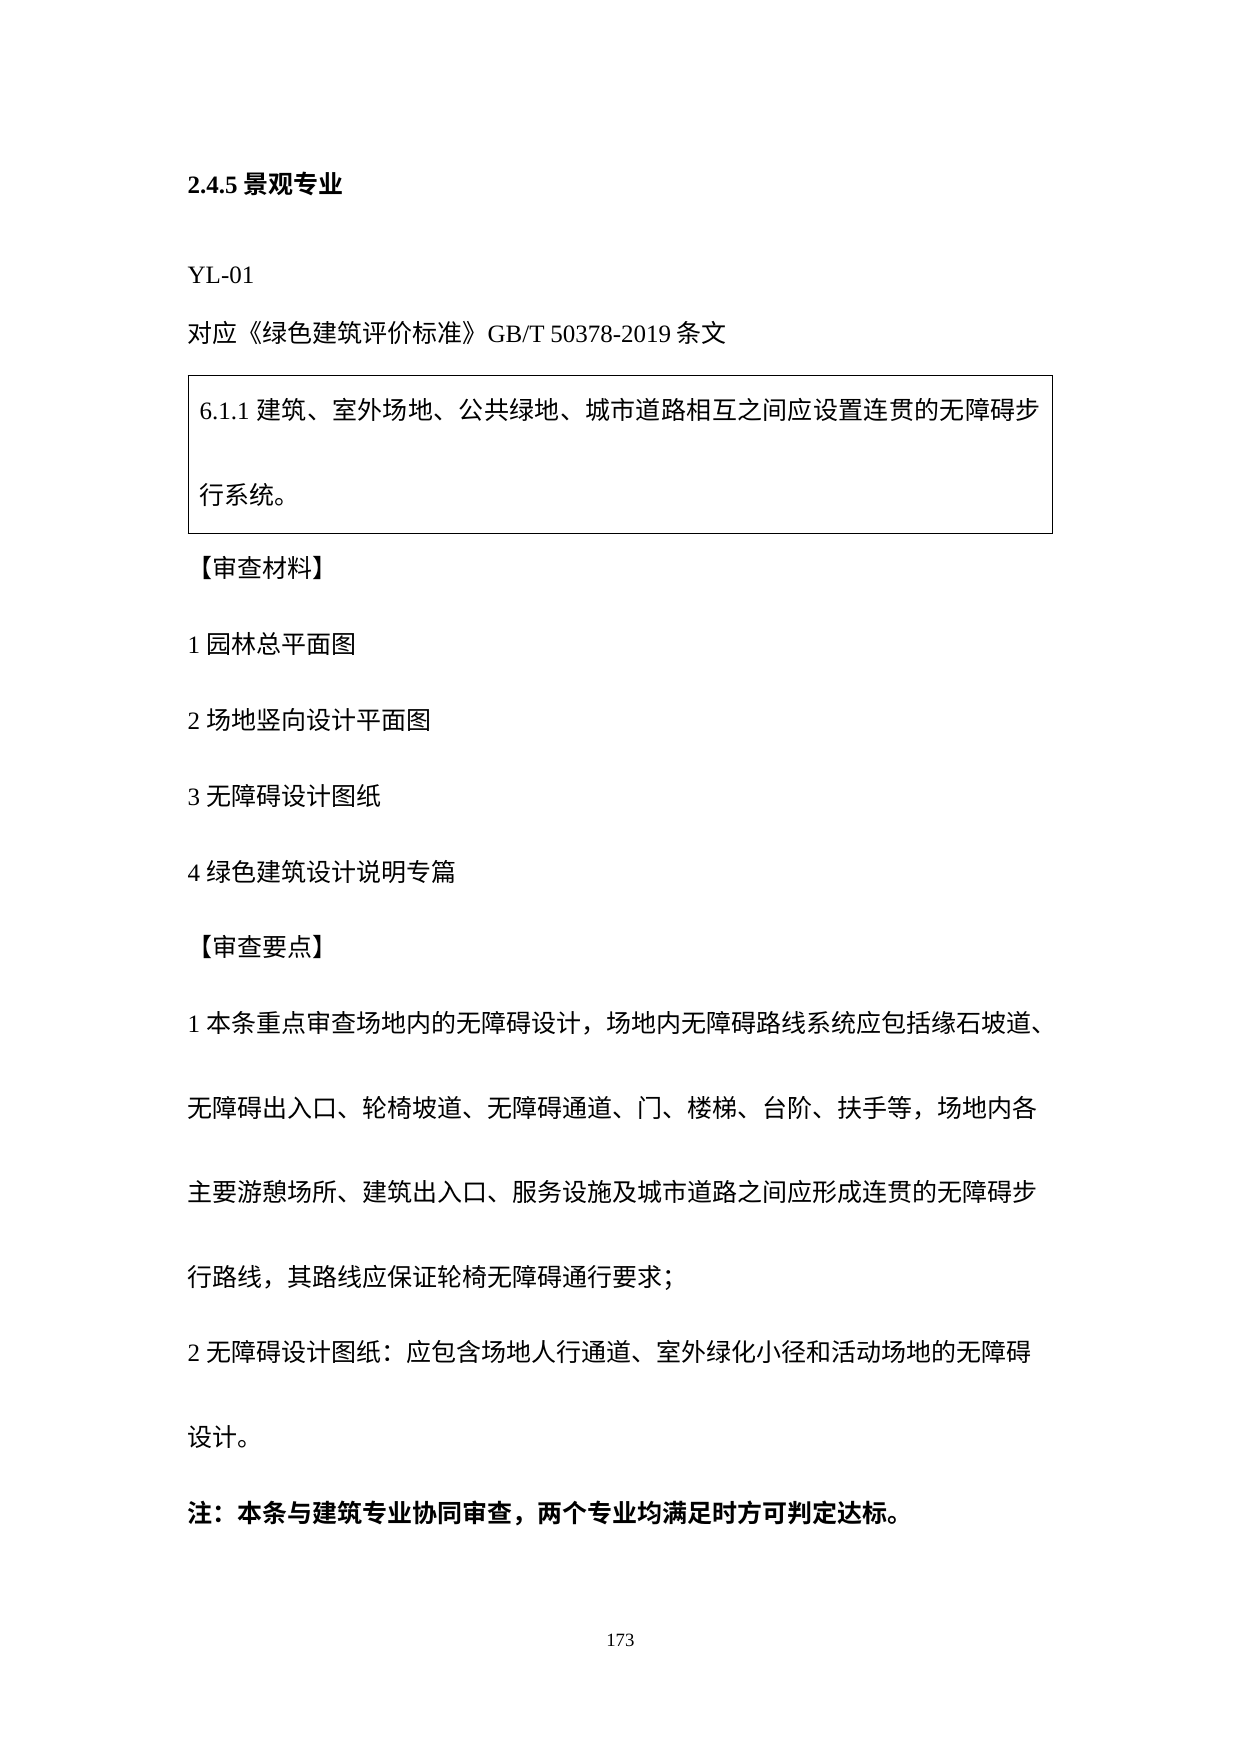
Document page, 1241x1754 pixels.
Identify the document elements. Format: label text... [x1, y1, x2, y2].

text 2 无障碍设计图纸：应包含场地人行通道、室外绿化小径和活动场地的无障碍设计。 [187, 1318, 1053, 1468]
text 对应《绿色建筑评价标准》GB/T 50378-2019条文 [187, 299, 1053, 364]
text 1 本条重点审查场地内的无障碍设计，场地内无障碍路线系统应包括缘石坡道、无障碍出入口、轮椅坡道、无障碍通道、门、楼梯、台阶、扶手等，场地内各主要游憩场所、建筑出入口、服务设施及城市道路之间应形成连贯的无障碍步行路线，其路线应保证轮椅无障碍通行要求； [187, 989, 1053, 1308]
text 4 绿色建筑设计说明专篇 [187, 838, 1053, 903]
text 【审查要点】 [187, 913, 1053, 978]
text 2 场地竖向设计平面图 [187, 686, 1053, 751]
text 注：本条与建筑专业协同审查，两个专业均满足时方可判定达标。 [187, 1479, 1053, 1544]
text 1 园林总平面图 [187, 610, 1053, 675]
text 【审查材料】 [187, 534, 1053, 599]
text YL-01 [187, 258, 1053, 291]
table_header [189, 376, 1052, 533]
subtitle 2.4.5 景观专业 [187, 150, 1053, 215]
text 3 无障碍设计图纸 [187, 762, 1053, 827]
